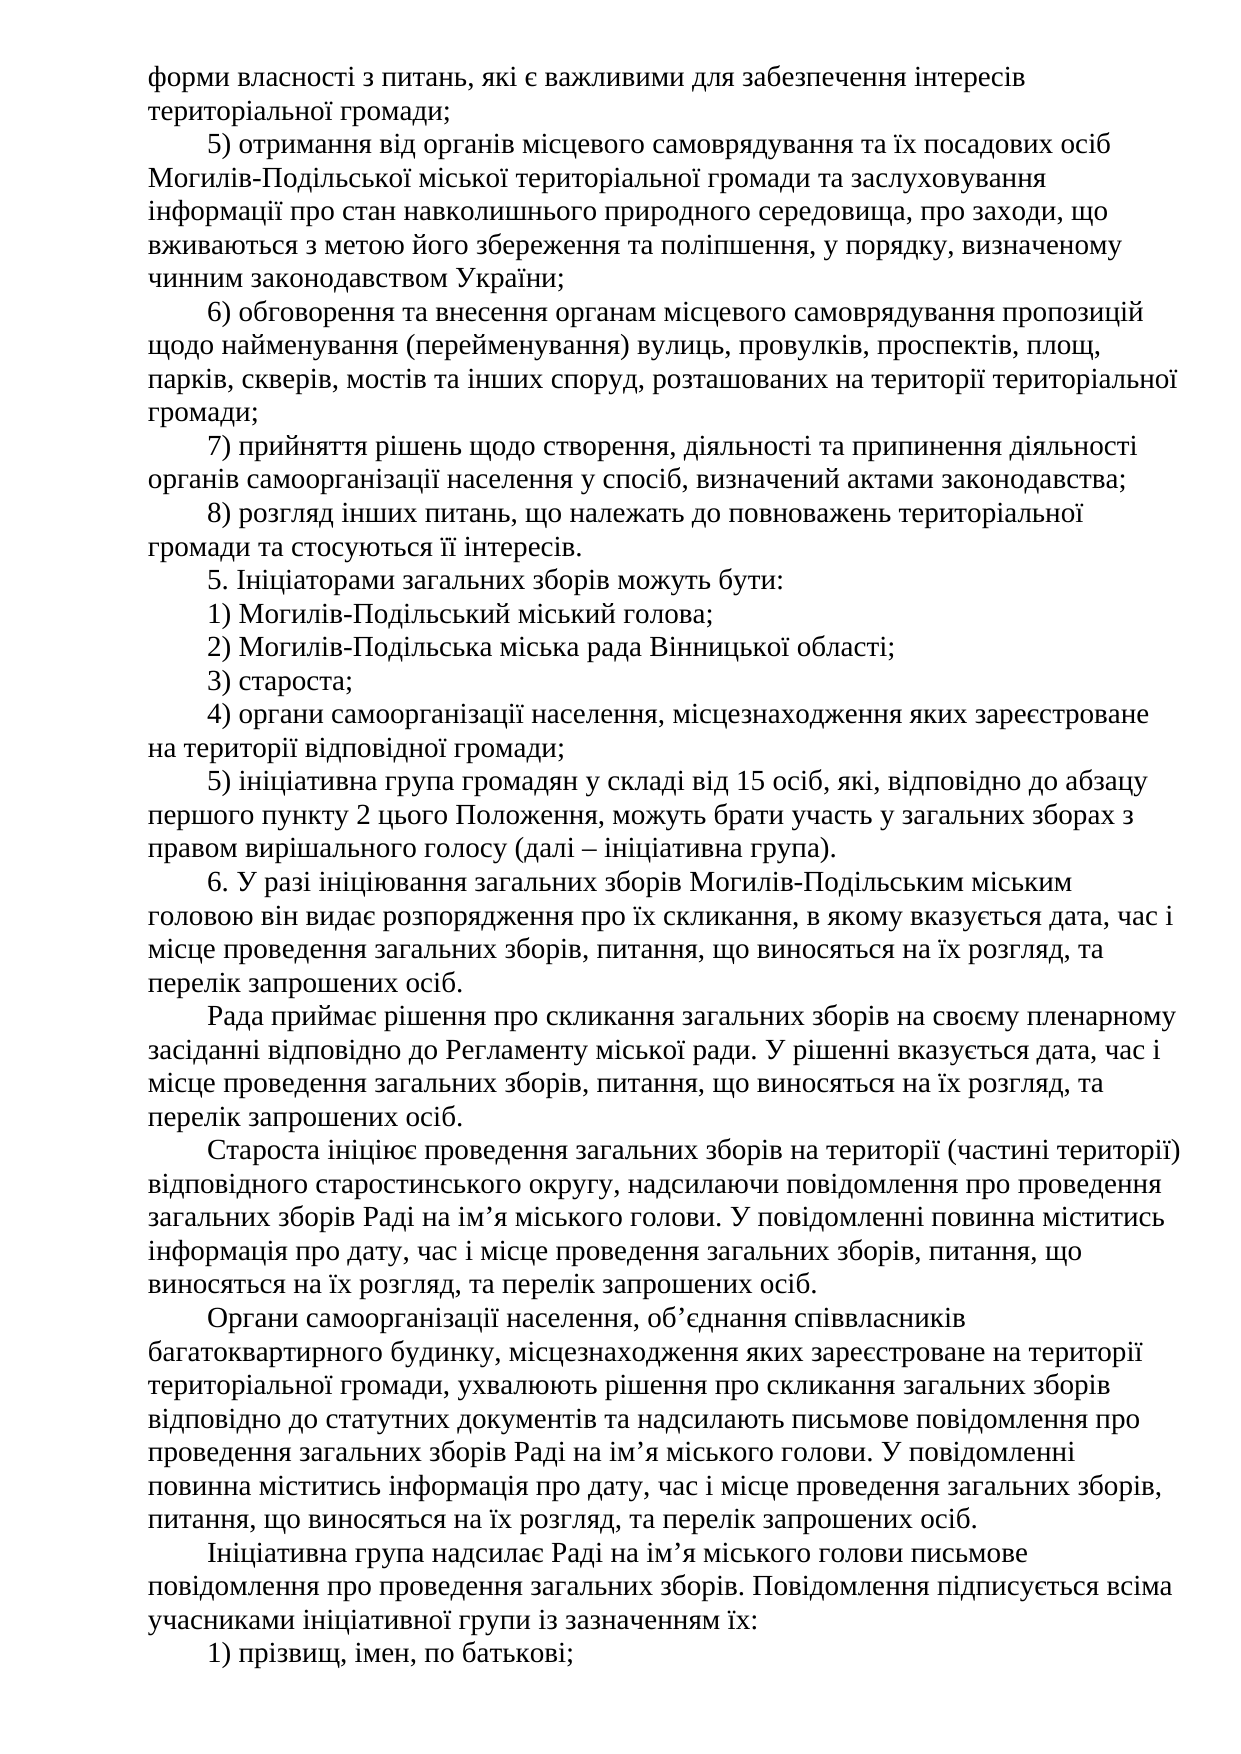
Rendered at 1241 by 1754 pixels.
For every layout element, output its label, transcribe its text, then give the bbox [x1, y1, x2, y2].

text 3) староста; [148, 663, 1181, 696]
text 5) ініціативна група громадян у складі від 15 осіб, які, відповідно до абзацу першого пункту 2 цього Положення, можуть брати участь у загальних зборах з правом вирішального голосу (далі – ініціативна група). [148, 763, 1181, 864]
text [148, 59, 1181, 126]
text 6) обговорення та внесення органам місцевого самоврядування пропозицій щодо найменування (перейменування) вулиць, провулків, проспектів, площ, парків, скверів, мостів та інших споруд, розташованих на території територіальної громади; [148, 294, 1181, 428]
text 2) Могилів-Подільська міська рада Вінницької області; [148, 629, 1181, 663]
text 8) розгляд інших питань, що належать до повноважень територіальної громади та стосуються її інтересів. [148, 495, 1181, 562]
text 4) органи самоорганізації населення, місцезнаходження яких зареєстроване на території відповідної громади; [148, 696, 1181, 763]
text 7) прийняття рішень щодо створення, діяльності та припинення діяльності органів самоорганізації населення у спосіб, визначений актами законодавства; [148, 428, 1181, 495]
text Рада приймає рішення про скликання загальних зборів на своєму пленарному засіданні відповідно до Регламенту міської ради. У рішенні вказується дата, час і місце проведення загальних зборів, питання, що виносяться на їх розгляд, та перелік запрошених осіб. [148, 998, 1181, 1132]
text 5) отримання від органів місцевого самоврядування та їх посадових осіб Могилів-Подільської міської територіальної громади та заслуховування інформації про стан навколишнього природного середовища, про заходи, що вживаються з метою його збереження та поліпшення, у порядку, визначеному чинним законодавством України; [148, 126, 1181, 294]
text Ініціативна група надсилає Раді на ім’я міського голови письмове повідомлення про проведення загальних зборів. Повідомлення підписується всіма учасниками ініціативної групи із зазначенням їх: [148, 1535, 1181, 1636]
text 5. Ініціаторами загальних зборів можуть бути: [148, 562, 1181, 596]
text Староста ініціює проведення загальних зборів на території (частині території) відповідного старостинського округу, надсилаючи повідомлення про проведення загальних зборів Раді на ім’я міського голови. У повідомленні повинна міститись інформація про дату, час і місце проведення загальних зборів, питання, що виносяться на їх розгляд, та перелік запрошених осіб. [148, 1132, 1181, 1300]
text 1) Могилів-Подільський міський голова; [148, 596, 1181, 629]
text 6. У разі ініціювання загальних зборів Могилів-Подільським міським головою він видає розпорядження про їх скликання, в якому вказується дата, час і місце проведення загальних зборів, питання, що виносяться на їх розгляд, та перелік запрошених осіб. [148, 864, 1181, 998]
text Органи самоорганізації населення, об’єднання співвласників багатоквартирного будинку, місцезнаходження яких зареєстроване на території територіальної громади, ухвалюють рішення про скликання загальних зборів відповідно до статутних документів та надсилають письмове повідомлення про проведення загальних зборів Раді на ім’я міського голови. У повідомленні повинна міститись інформація про дату, час і місце проведення загальних зборів, питання, що виносяться на їх розгляд, та перелік запрошених осіб. [148, 1300, 1181, 1535]
text 1) прізвищ, імен, по батькові; [148, 1636, 1181, 1669]
